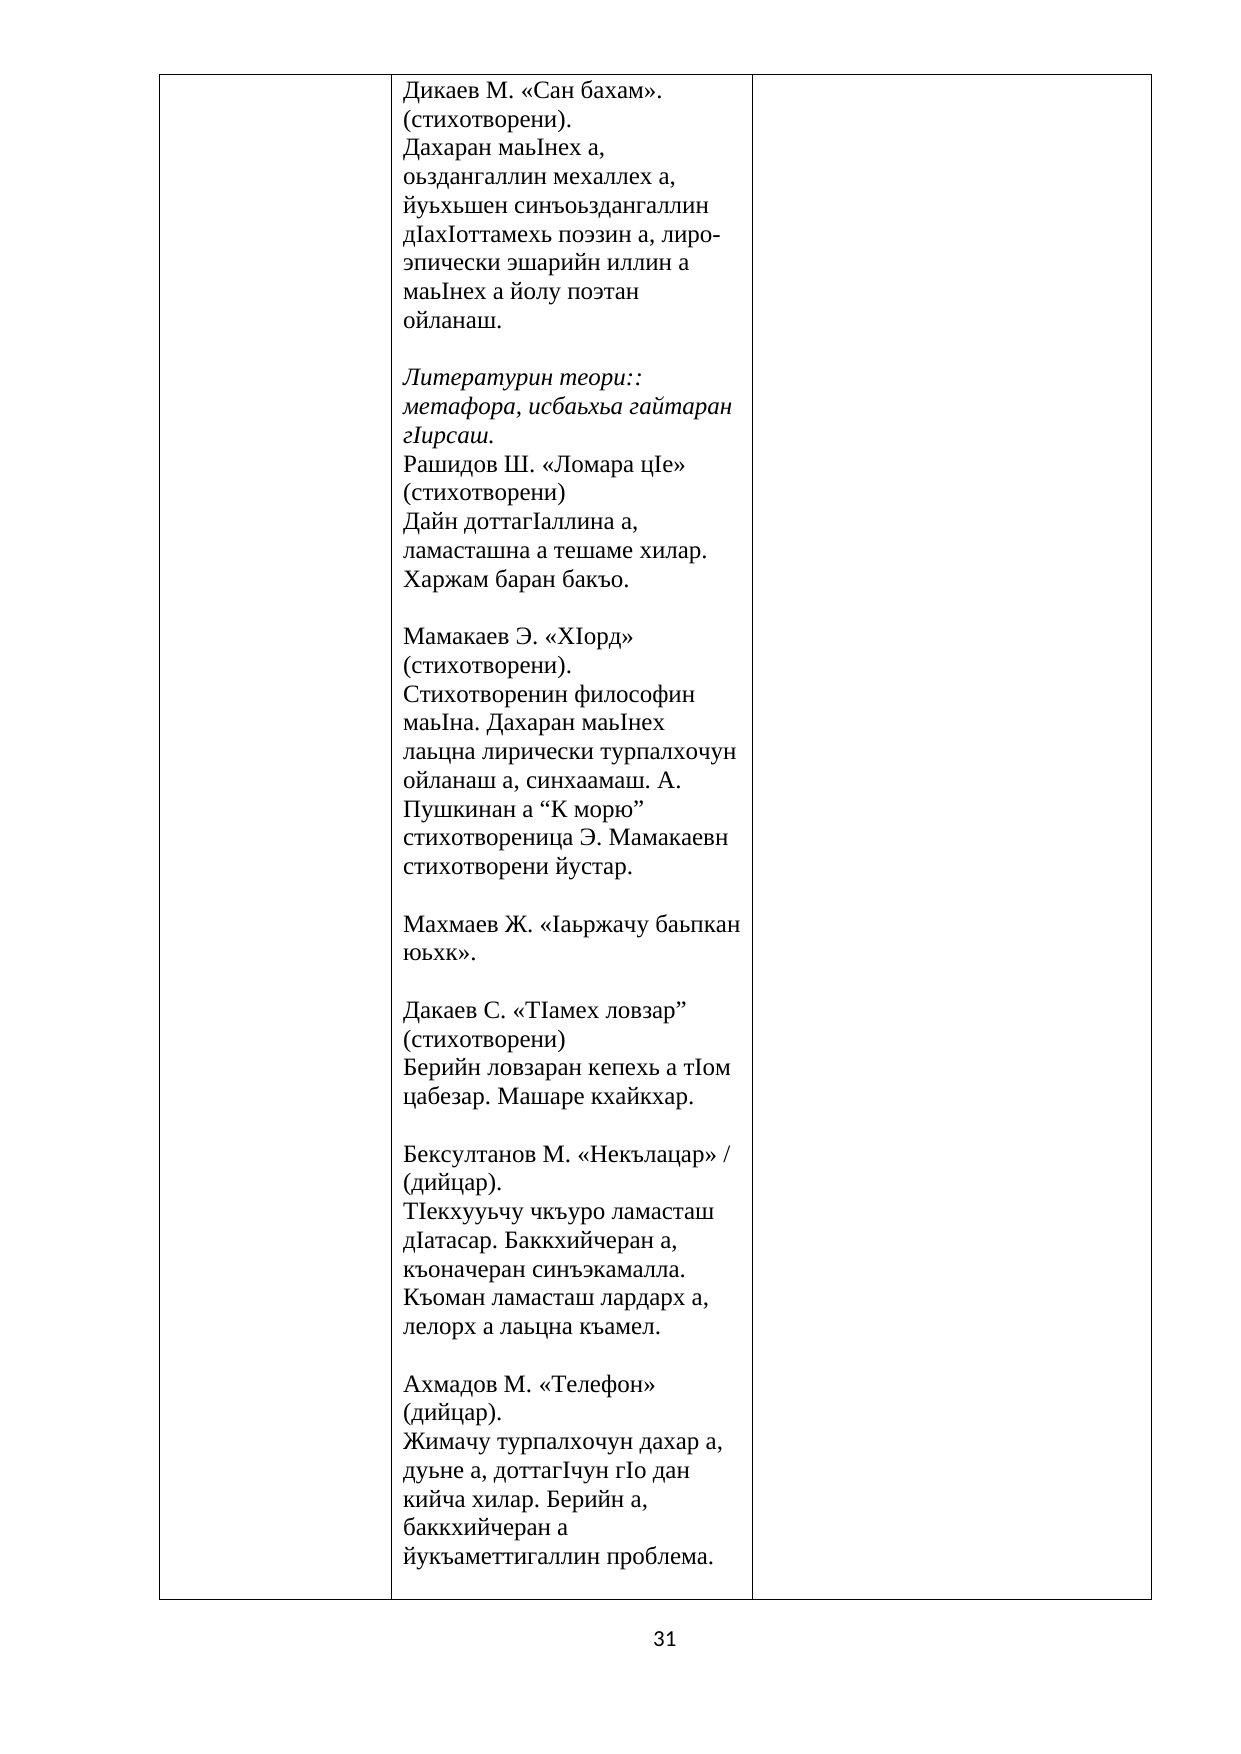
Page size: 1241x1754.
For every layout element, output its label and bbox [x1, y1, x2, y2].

table_cell [392, 75, 752, 1599]
table_cell [753, 75, 1151, 1599]
table_cell [160, 75, 391, 1599]
